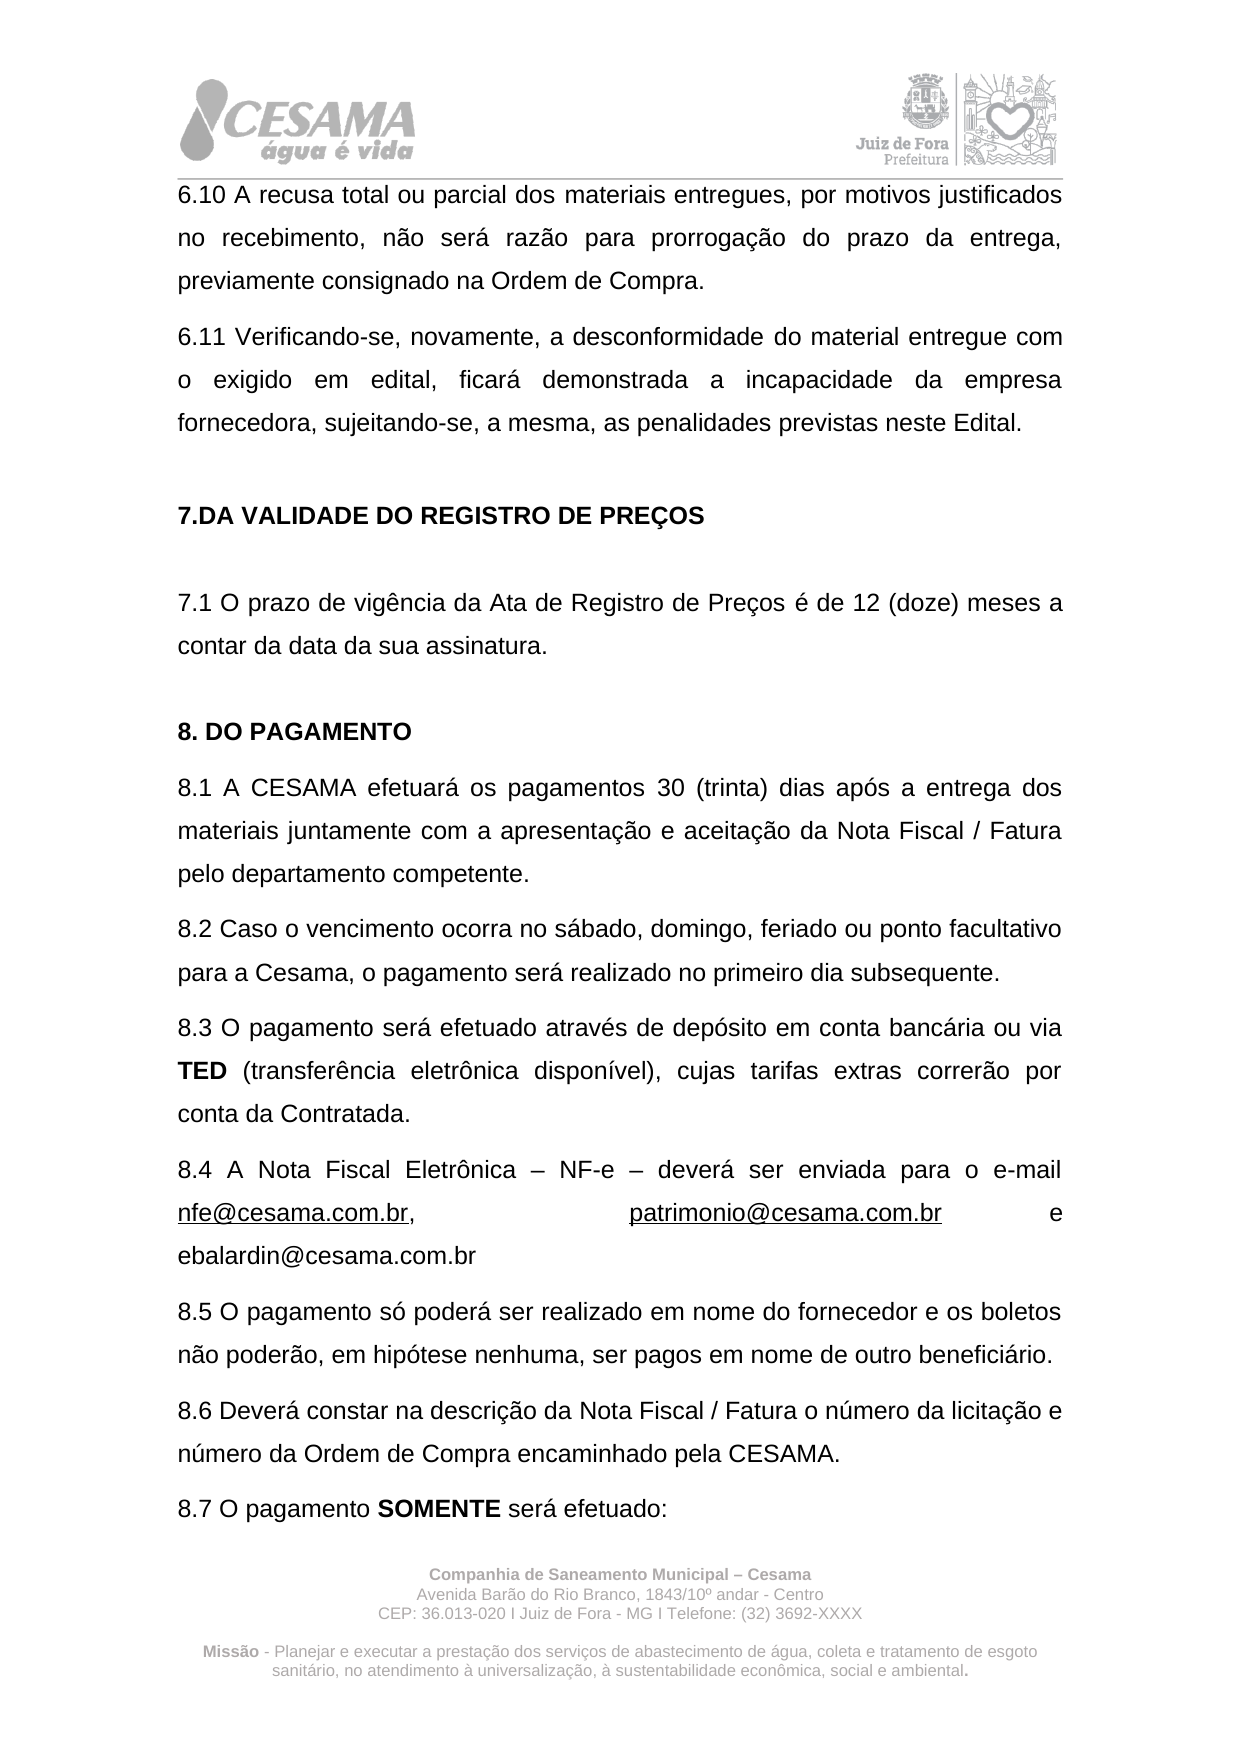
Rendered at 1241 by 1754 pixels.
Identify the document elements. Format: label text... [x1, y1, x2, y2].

text 8. DO PAGAMENTO [177, 717, 1063, 746]
text 8.7 O pagamento SOMENTE será efetuado: [177, 1494, 1063, 1523]
text 8.3 O pagamento será efetuado através de depósito em conta bancária ou via TED (transferência eletrônica disponível), cujas tarifas extras correrão por conta da Contratada. [177, 1013, 1063, 1128]
text 8.6 Deverá constar na descrição da Nota Fiscal / Fatura o número da licitação e número da Ordem de Compra encaminhado pela CESAMA. [177, 1396, 1063, 1467]
text 8.4 A Nota Fiscal Eletrônica – NF-e – deverá ser enviada para o e-mail nfe@cesama.com.br, patrimonio@cesama.com.br e ebalardin@cesama.com.br [177, 1155, 1063, 1270]
text 6.11 Verificando-se, novamente, a desconformidade do material entregue com o exigido em edital, ficará demonstrada a incapacidade da empresa fornecedora, sujeitando-se, a mesma, as penalidades previstas neste Edital. [177, 322, 1063, 437]
text 7.1 O prazo de vigência da Ata de Registro de Preços é de 12 (doze) meses a contar da data da sua assinatura. [177, 587, 1063, 659]
text 6.10 A recusa total ou parcial dos materiais entregues, por motivos justificados no recebimento, não será razão para prorrogação do prazo da entrega, previamente consignado na Ordem de Compra. [177, 180, 1063, 295]
picture [177, 73, 1064, 180]
text 8.2 Caso o vencimento ocorra no sábado, domingo, feriado ou ponto facultativo para a Cesama, o pagamento será realizado no primeiro dia subsequente. [177, 914, 1063, 986]
text 8.1 A CESAMA efetuará os pagamentos 30 (trinta) dias após a entrega dos materiais juntamente com a apresentação e aceitação da Nota Fiscal / Fatura pelo departamento competente. [177, 772, 1063, 887]
text 8.5 O pagamento só poderá ser realizado em nome do fornecedor e os boletos não poderão, em hipótese nenhuma, ser pagos em nome de outro beneficiário. [177, 1297, 1063, 1369]
text 7.DA VALIDADE DO REGISTRO DE PREÇOS [177, 501, 1063, 530]
